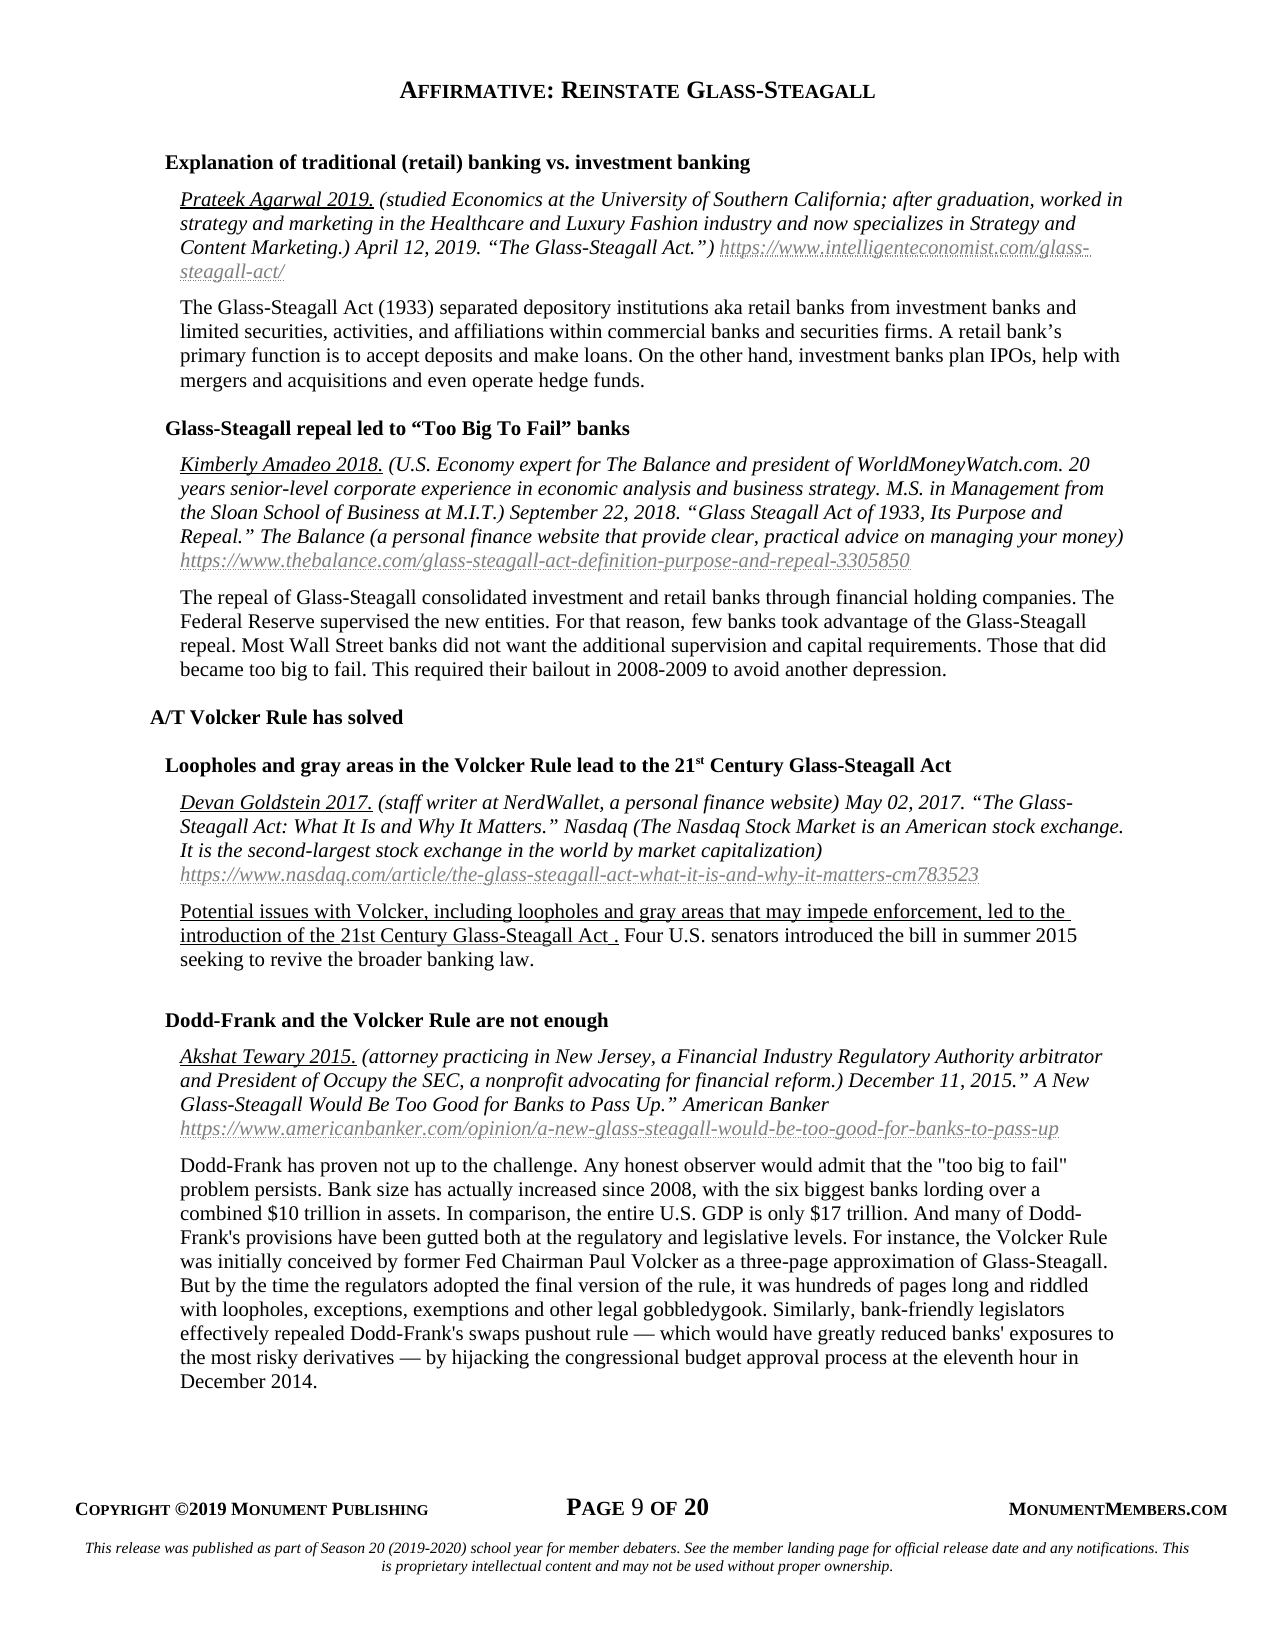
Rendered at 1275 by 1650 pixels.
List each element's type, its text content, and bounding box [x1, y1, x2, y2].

text Akshat Tewary 2015. (attorney practicing in New Jersey, a Financial Industry Regulatory Authority arbitrator and President of Occupy the SEC, a nonprofit advocating for financial reform.) December 11, 2015.” A New Glass-Steagall Would Be Too Good for Banks to Pass Up.” American Banker https://www.americanbanker.com/opinion/a-new-glass-steagall-would-be-too-good-for-banks-to-pass-up [180, 1044, 1125, 1140]
text Loopholes and gray areas in the Volcker Rule lead to the 21st Century Glass-Steagall Act [165, 729, 1125, 777]
text Dodd-Frank has proven not up to the challenge. Any honest observer would admit that the "too big to fail" problem persists. Bank size has actually increased since 2008, with the six biggest banks lording over a combined $10 trillion in assets. In comparison, the entire U.S. GDP is only $17 trillion. And many of Dodd-Frank's provisions have been gutted both at the regulatory and legislative levels. For instance, the Volcker Rule was initially conceived by former Fed Chairman Paul Volcker as a three-page approximation of Glass-Steagall. But by the time the regulators adopted the final version of the rule, it was hundreds of pages long and riddled with loopholes, exceptions, exemptions and other legal gobbledygook. Similarly, bank-friendly legislators effectively repealed Dodd-Frank's swaps pushout rule — which would have greatly reduced banks' exposures to the most risky derivatives — by hijacking the congressional budget approval process at the eleventh hour in December 2014. [180, 1153, 1125, 1393]
text Glass-Steagall repeal led to “Too Big To Fail” banks [165, 416, 1125, 440]
text Potential issues with Volcker, including loopholes and gray areas that may impede enforcement, led to the introduction of the 21st Century Glass-Steagall Act . Four U.S. senators introduced the bill in summer 2015 seeking to revive the broader banking law. [535, 899, 1125, 971]
text A/T Volcker Rule has solved [150, 705, 1125, 729]
text Dodd-Frank and the Volcker Rule are not enough [165, 1007, 1125, 1032]
text The repeal of Glass-Steagall consolidated investment and retail banks through financial holding companies. The Federal Reserve supervised the new entities. For that reason, few banks took advantage of the Glass-Steagall repeal. Most Wall Street banks did not want the additional supervision and capital requirements. Those that did became too big to fail. This required their bailout in 2008-2009 to avoid another depression. [180, 585, 1125, 681]
text The Glass-Steagall Act (1933) separated depository institutions aka retail banks from investment banks and limited securities, activities, and affiliations within commercial banks and securities firms. A retail bank’s primary function is to accept deposits and make loans. On the other hand, investment banks plan IPOs, help with mergers and acquisitions and even operate hedge funds. [180, 295, 1125, 392]
text Explanation of traditional (retail) banking vs. investment banking [165, 150, 1125, 174]
text Devan Goldstein 2017. (staff writer at NerdWallet, a personal finance website) May 02, 2017. “The Glass-Steagall Act: What It Is and Why It Matters.” Nasdaq (The Nasdaq Stock Market is an American stock exchange. It is the second-largest stock exchange in the world by market capitalization) https://www.nasdaq.com/article/the-glass-steagall-act-what-it-is-and-why-it-matters-cm783523 [180, 790, 1125, 886]
text Kimberly Amadeo 2018. (U.S. Economy expert for The Balance and president of WorldMoneyWatch.com. 20 years senior-level corporate experience in economic analysis and business strategy. M.S. in Management from the Sloan School of Business at M.I.T.) September 22, 2018. “Glass Steagall Act of 1933, Its Purpose and Repeal.” The Balance (a personal finance website that provide clear, practical advice on managing your money) https://www.thebalance.com/glass-steagall-act-definition-purpose-and-repeal-3305850 [180, 452, 1125, 572]
text Prateek Agarwal 2019. (studied Economics at the University of Southern California; after graduation, worked in strategy and marketing in the Healthcare and Luxury Fashion industry and now specializes in Strategy and Content Marketing.) April 12, 2019. “The Glass-Steagall Act.”) https://www.intelligenteconomist.com/glass-steagall-act/ [180, 187, 1125, 283]
